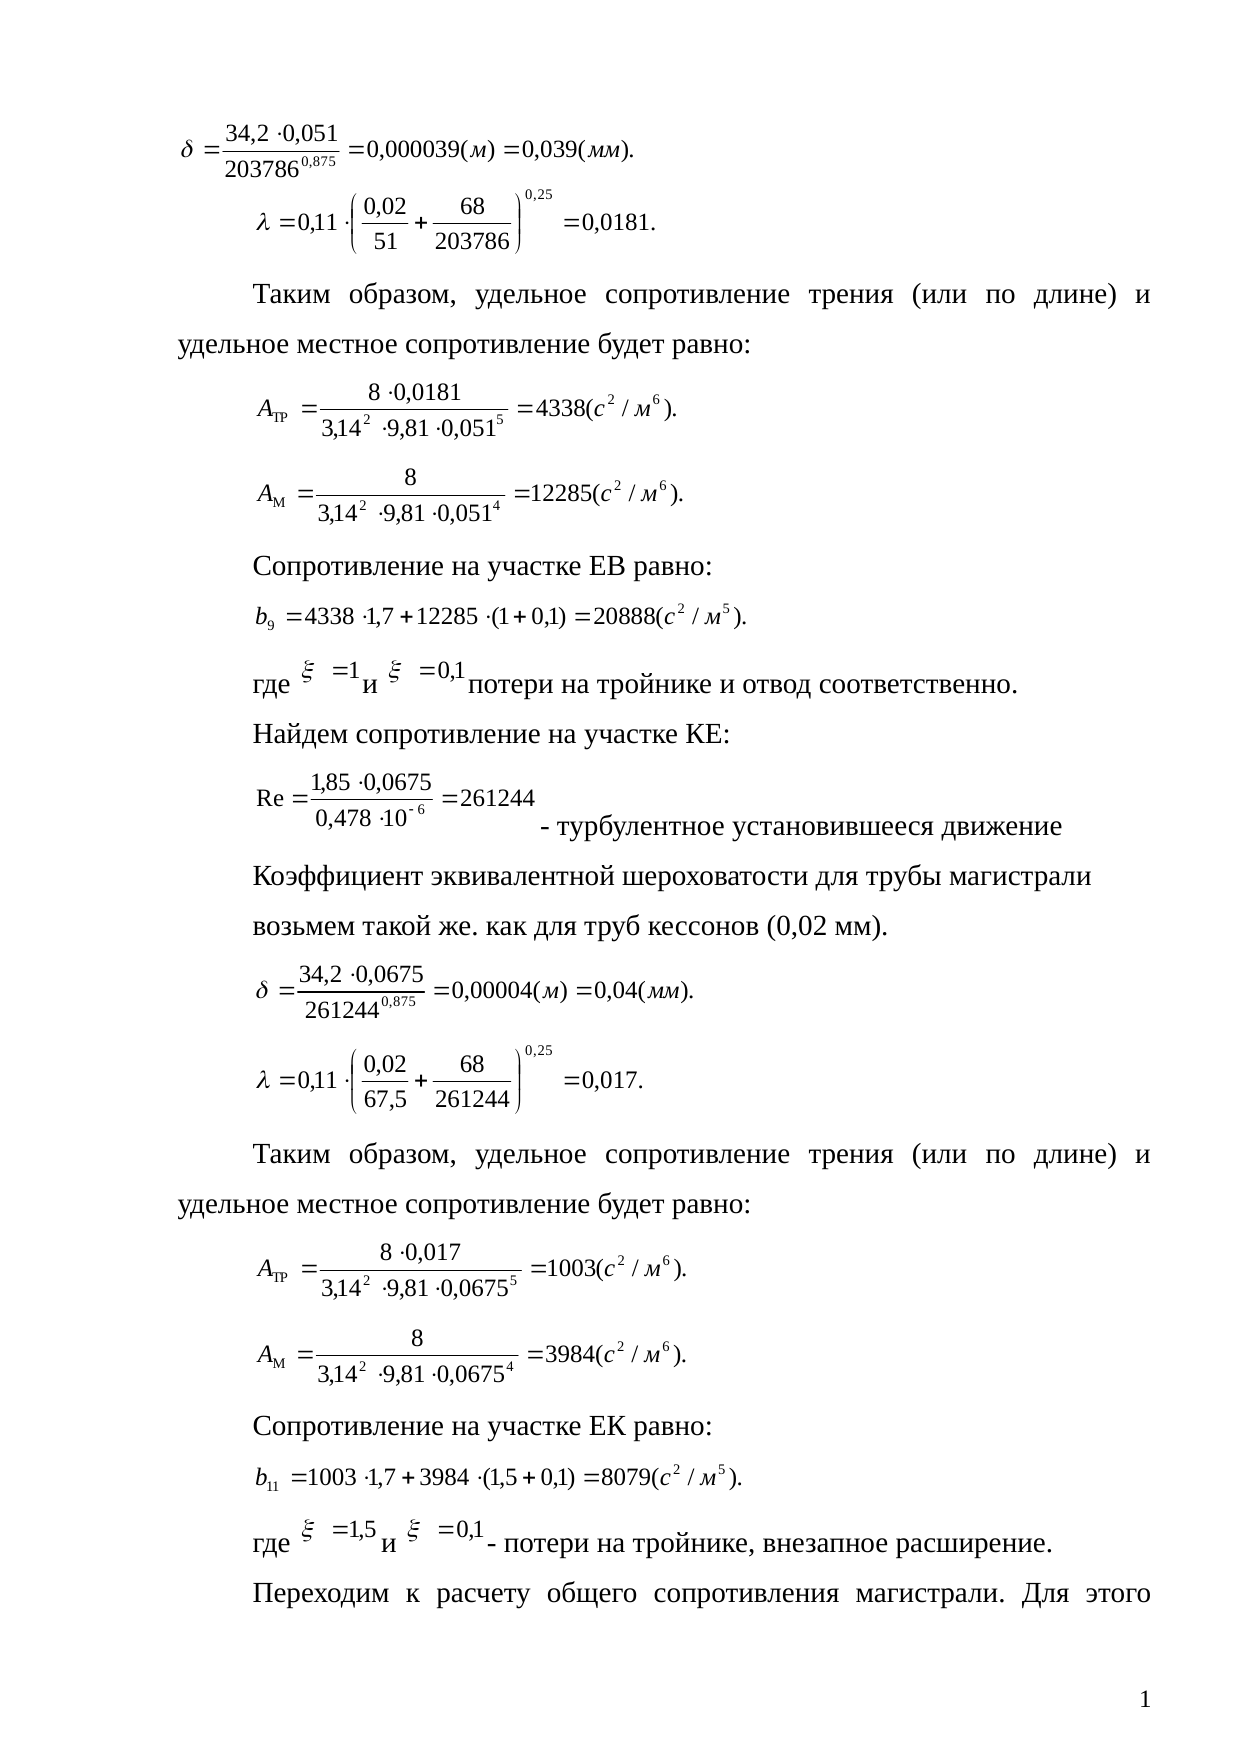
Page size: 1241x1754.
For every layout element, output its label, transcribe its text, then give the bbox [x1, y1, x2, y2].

text где и - потери на тройнике, внезапное расширение. [177, 1513, 1152, 1558]
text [177, 1575, 1152, 1609]
text Таким образом, удельное сопротивление трения (или по длине) и удельное местное сопротивление будет равно: [177, 276, 1152, 359]
text Найдем сопротивление на участке КЕ: [177, 716, 1152, 749]
text Сопротивление на участке ЕК равно: [177, 1408, 1152, 1442]
text где и потери на тройнике и отвод соответственно. [177, 654, 1152, 699]
text возьмем такой же. как для труб кессонов (0,02 мм). [177, 908, 1152, 942]
text Таким образом, удельное сопротивление трения (или по длине) и удельное местное сопротивление будет равно: [177, 1136, 1152, 1220]
text Сопротивление на участке ЕВ равно: [177, 548, 1152, 581]
text - турбулентное установившееся движение [177, 766, 1152, 841]
text Коэффициент эквивалентной шероховатости для трубы магистрали [177, 858, 1152, 892]
